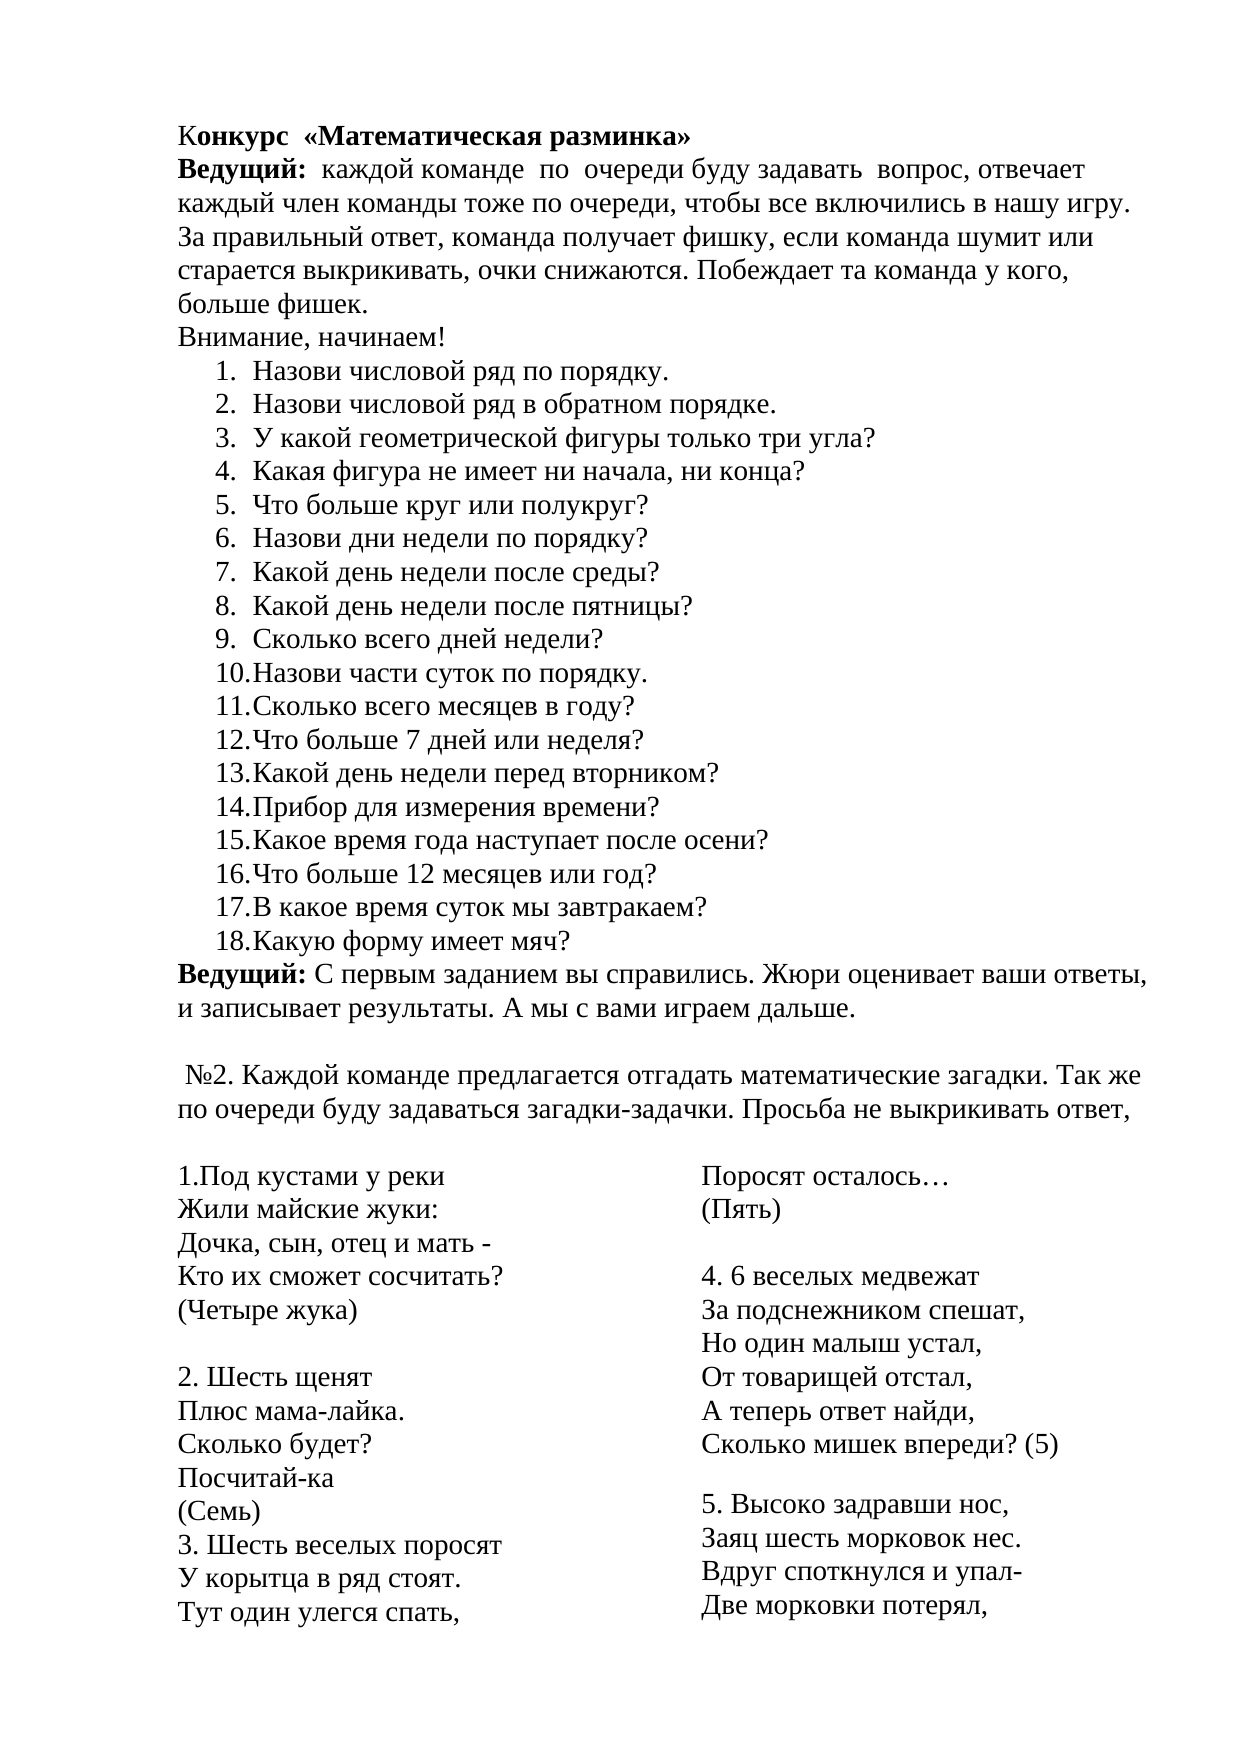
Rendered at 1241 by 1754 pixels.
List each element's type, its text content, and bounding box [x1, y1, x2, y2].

text Жили майские жуки: [177, 1191, 627, 1225]
list Какая фигура не имеет ни начала, ни конца? [215, 453, 1152, 487]
list Назови дни недели по порядку? [215, 521, 1152, 554]
text Посчитай-ка [177, 1460, 627, 1493]
list Что больше круг или полукруг? [215, 487, 1152, 521]
text 5. Высоко задравши нос, [701, 1486, 1152, 1520]
text (Пять) [701, 1191, 1152, 1225]
list Какой день недели после среды? [215, 554, 1152, 588]
text Заяц шесть морковок нес. [701, 1520, 1152, 1553]
text Тут один улегся спать, [177, 1594, 627, 1627]
list Сколько всего месяцев в году? [215, 688, 1152, 722]
text Вдруг споткнулся и упал- [701, 1553, 1152, 1587]
list Какое время года наступает после осени? [215, 822, 1152, 856]
text Сколько будет? [177, 1426, 627, 1460]
list Что больше 12 месяцев или год? [215, 856, 1152, 889]
text У корытца в ряд стоят. [177, 1560, 627, 1594]
list Какую форму имеет мяч? [215, 923, 1152, 957]
list Назови числовой ряд в обратном порядке. [215, 386, 1152, 420]
text Кто их сможет сосчитать? [177, 1258, 627, 1292]
text Конкурс «Математическая разминка» [177, 118, 1152, 152]
text Плюс мама-лайка. [177, 1393, 627, 1426]
list Какой день недели после пятницы? [215, 588, 1152, 621]
text 1.Под кустами у реки [177, 1158, 627, 1191]
text 2. Шесть щенят [177, 1359, 627, 1393]
text Две морковки потерял, [701, 1587, 1152, 1620]
list Назови части суток по порядку. [215, 655, 1152, 688]
text 4. 6 веселых медвежат За подснежником спешат, Но один малыш устал, От товарищей отстал, А теперь ответ найди, Сколько мишек впереди? (5) [701, 1258, 1152, 1486]
text Ведущий: каждой команде по очереди буду задавать вопрос, отвечает каждый член команды тоже по очереди, чтобы все включились в нашу игру. За правильный ответ, команда получает фишку, если команда шумит или старается выкрикивать, очки снижаются. Побеждает та команда у кого, больше фишек. [177, 152, 1152, 319]
text Внимание, начинаем! [177, 319, 1152, 353]
list У какой геометрической фигуры только три угла? [215, 420, 1152, 453]
text Дочка, сын, отец и мать - [177, 1225, 627, 1258]
text (Семь) [177, 1493, 627, 1527]
text №2. Каждой команде предлагается отгадать математические загадки. Так же по очереди буду задаваться загадки-задачки. Просьба не выкрикивать ответ, [177, 1057, 1152, 1124]
list Назови числовой ряд по порядку. [215, 353, 1152, 386]
text Ведущий: С первым заданием вы справились. Жюри оценивает ваши ответы, и записывает результаты. А мы с вами играем дальше. [177, 957, 1152, 1024]
list Сколько всего дней недели? [215, 621, 1152, 655]
list Прибор для измерения времени? [215, 789, 1152, 822]
list В какое время суток мы завтракаем? [215, 889, 1152, 923]
text 3. Шесть веселых поросят [177, 1527, 627, 1560]
list Какой день недели перед вторником? [215, 755, 1152, 789]
text Поросят осталось… [701, 1158, 1152, 1191]
text (Четыре жука) [177, 1292, 627, 1326]
list Что больше 7 дней или неделя? [215, 722, 1152, 755]
